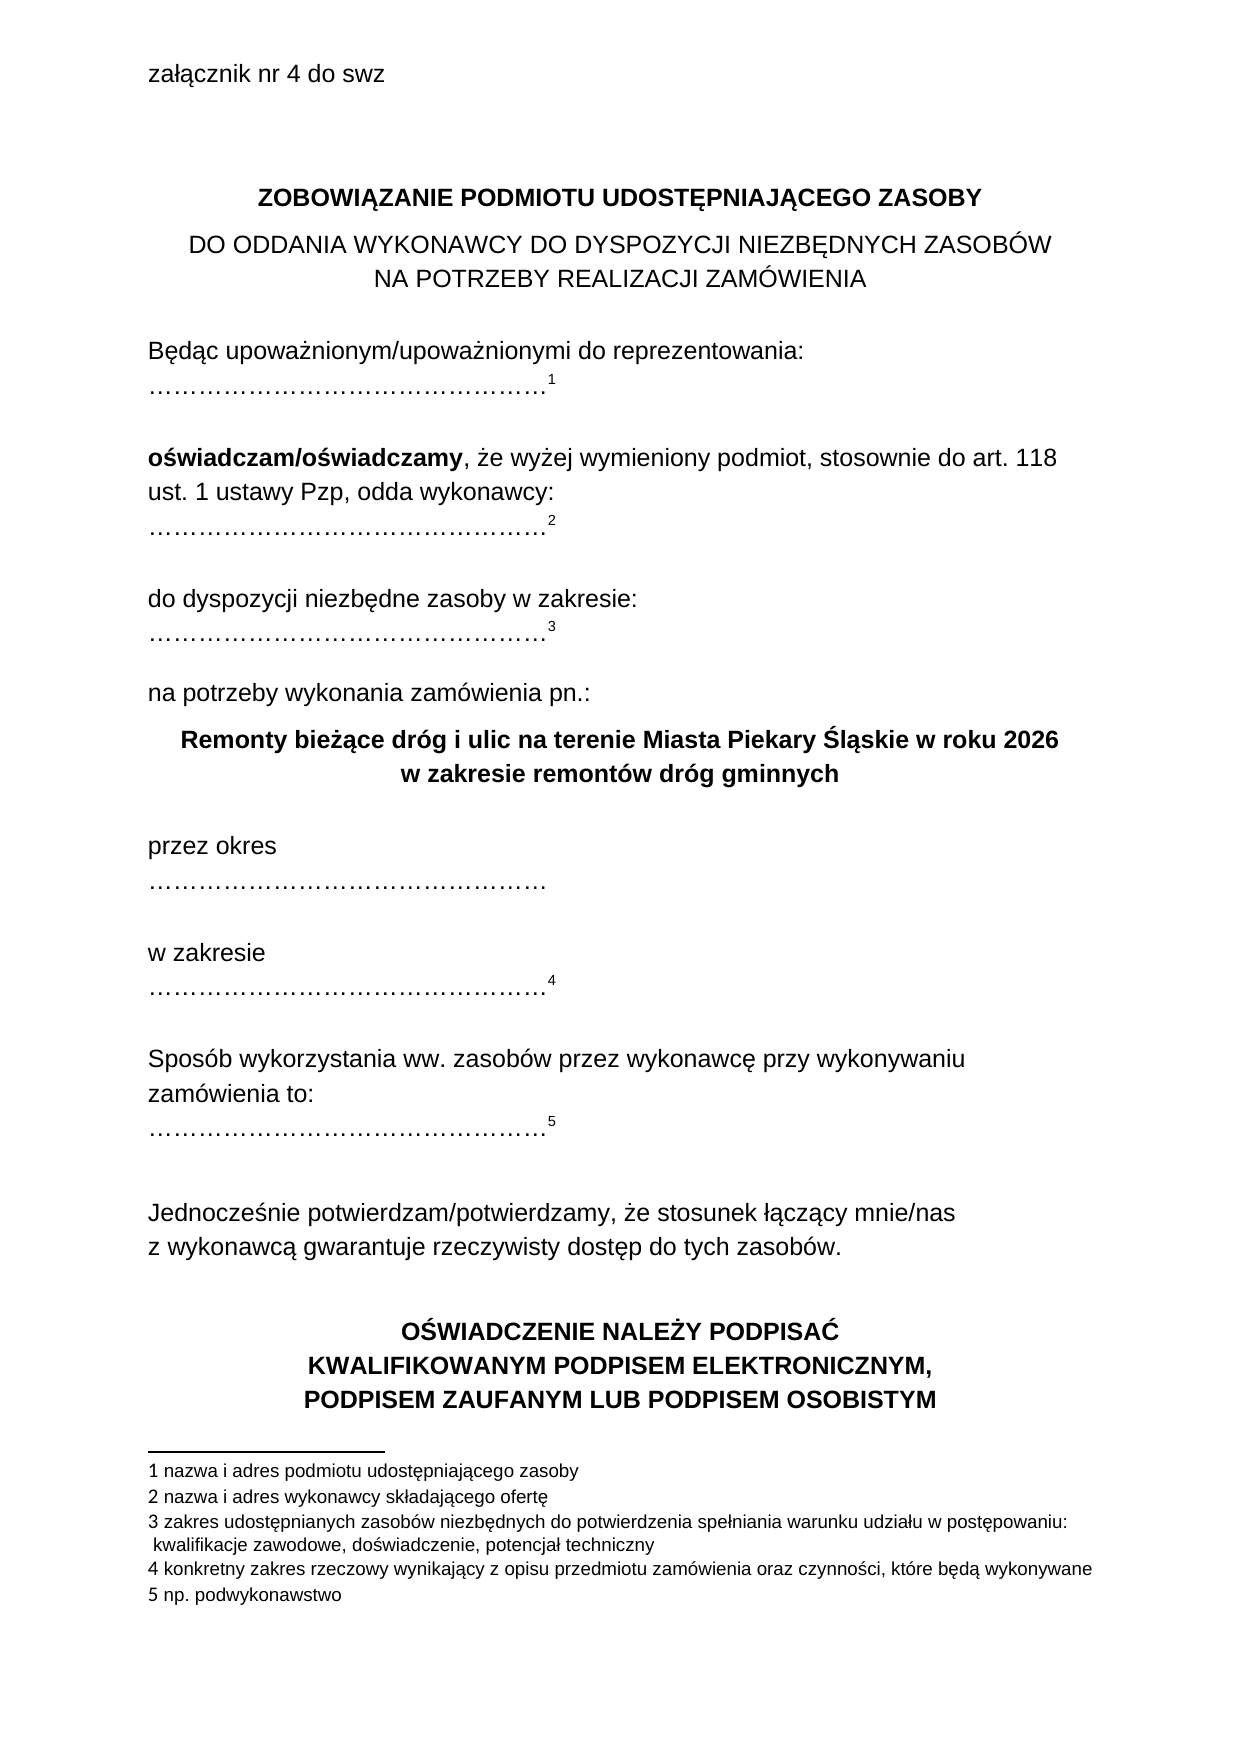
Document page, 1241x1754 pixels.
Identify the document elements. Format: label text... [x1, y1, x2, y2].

text ………………………………………… [148, 1113, 1092, 1142]
text ………………………………………… [148, 618, 1092, 647]
text przez okres [148, 831, 1092, 860]
text ………………………………………… [148, 512, 1092, 541]
text DO ODDANIA WYKONAWCY DO DYSPOZYCJI NIEZBĘDNYCH ZASOBÓW NA POTRZEBY REALIZACJI ZAMÓWIENIA [148, 230, 1092, 293]
text Remonty bieżące dróg i ulic na terenie Miasta Piekary Śląskie w roku 2026 w zakresie remontów dróg gminnych [148, 725, 1092, 788]
text w zakresie [148, 938, 1092, 966]
text Będąc upoważnionym/upoważnionymi do reprezentowania: [148, 336, 1092, 365]
text ………………………………………… [148, 972, 1092, 1001]
text Sposób wykorzystania ww. zasobów przez wykonawcę przy wykonywaniu zamówienia to: [148, 1044, 1092, 1107]
text Jednocześnie potwierdzam/potwierdzamy, że stosunek łączący mnie/nas z wykonawcą gwarantuje rzeczywisty dostęp do tych zasobów. [148, 1197, 1092, 1261]
text do dyspozycji niezbędne zasoby w zakresie: [148, 584, 1092, 612]
text ………………………………………… [148, 866, 1092, 894]
text ………………………………………… [148, 371, 1092, 399]
text KWALIFIKOWANYM PODPISEM ELEKTRONICZNYM, [148, 1351, 1092, 1380]
text ZOBOWIĄZANIE PODMIOTU UDOSTĘPNIAJĄCEGO ZASOBY [148, 183, 1092, 212]
text oświadczam/oświadczamy, że wyżej wymieniony podmiot, stosownie do art. 118 ust. 1 ustawy Pzp, odda wykonawcy: [148, 443, 1092, 506]
text PODPISEM ZAUFANYM LUB PODPISEM OSOBISTYM [148, 1385, 1092, 1414]
text na potrzeby wykonania zamówienia pn.: [148, 678, 1092, 706]
text OŚWIADCZENIE NALEŻY PODPISAĆ [148, 1316, 1092, 1345]
